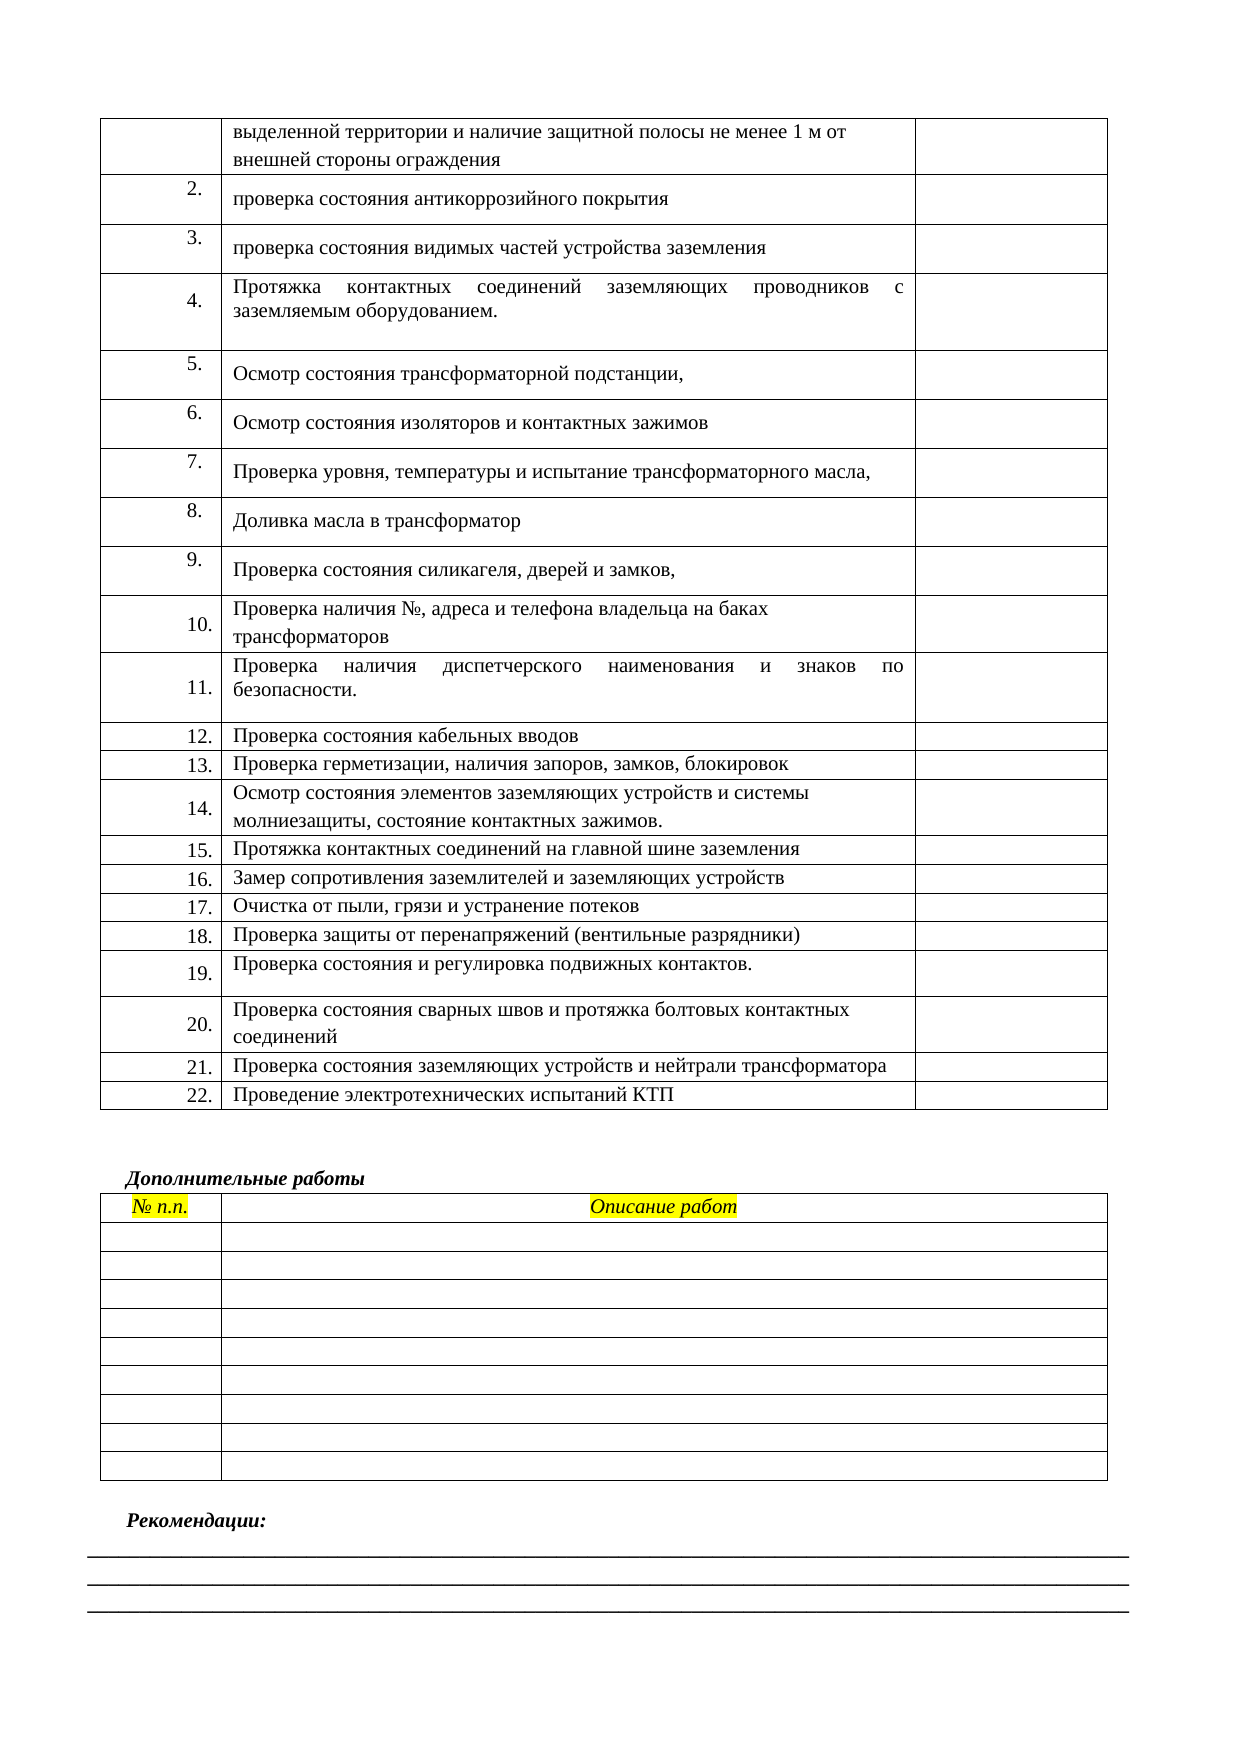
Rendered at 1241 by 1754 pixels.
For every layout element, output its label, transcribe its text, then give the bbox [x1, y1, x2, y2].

table_cell Проверка защиты от перенапряжений (вентильные разрядники) [222, 922, 915, 950]
table_cell [101, 1424, 221, 1451]
table_cell [916, 351, 1107, 399]
table_cell [916, 1082, 1107, 1109]
table_cell проверка состояния видимых частей устройства заземления [222, 225, 915, 273]
table_cell [101, 780, 221, 835]
table_cell [101, 723, 221, 750]
table_cell [916, 400, 1107, 448]
table_cell Проверка состояния и регулировка подвижных контактов. [222, 951, 915, 996]
table_header № п.п. [101, 1194, 221, 1222]
table_cell [916, 894, 1107, 921]
table_cell [916, 780, 1107, 835]
table_cell Проверка уровня, температуры и испытание трансформаторного масла, [222, 449, 915, 497]
table_cell [101, 865, 221, 892]
table_cell [101, 653, 221, 722]
table_cell Доливка масла в трансформатор [222, 498, 915, 546]
table_cell [101, 225, 221, 273]
table_cell [101, 274, 221, 349]
table_cell [101, 1252, 221, 1279]
table_cell [222, 1366, 1107, 1394]
table_cell [916, 498, 1107, 546]
table_cell [101, 1395, 221, 1422]
table_header Описание работ [222, 1194, 1107, 1222]
table_cell [101, 1309, 221, 1337]
table_cell [101, 1338, 221, 1365]
table_cell Осмотр состояния элементов заземляющих устройств и системы молниезащиты, состояние контактных зажимов. [222, 780, 915, 835]
table_cell [101, 1053, 221, 1081]
table_cell [916, 865, 1107, 892]
table_cell [916, 836, 1107, 864]
table_cell [916, 596, 1107, 652]
table_cell [101, 997, 221, 1052]
table_cell [222, 1395, 1107, 1422]
table_cell [916, 547, 1107, 595]
table_cell Осмотр состояния трансформаторной подстанции, [222, 351, 915, 399]
table_cell [916, 1053, 1107, 1081]
table_cell [101, 547, 221, 595]
table_cell [101, 175, 221, 223]
table_cell Очистка от пыли, грязи и устранение потеков [222, 894, 915, 921]
table_cell [101, 894, 221, 921]
table_cell [101, 1223, 221, 1251]
table_cell Проведение электротехнических испытаний КТП [222, 1082, 915, 1109]
table_cell Замер сопротивления заземлителей и заземляющих устройств [222, 865, 915, 892]
table_cell [222, 1309, 1107, 1337]
table_cell [916, 922, 1107, 950]
table_cell [101, 596, 221, 652]
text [89, 1508, 1133, 1615]
table_cell [222, 1424, 1107, 1451]
table_cell [101, 1366, 221, 1394]
table_cell [222, 1452, 1107, 1480]
table_cell Проверка герметизации, наличия запоров, замков, блокировок [222, 751, 915, 779]
table_cell [101, 836, 221, 864]
table_cell [916, 951, 1107, 996]
table_cell Осмотр состояния изоляторов и контактных зажимов [222, 400, 915, 448]
table_cell [101, 400, 221, 448]
table_cell [916, 274, 1107, 349]
table_cell [101, 119, 221, 174]
text Дополнительные работы [89, 1165, 1152, 1189]
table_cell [222, 119, 915, 174]
table_cell [101, 351, 221, 399]
table_cell Протяжка контактных соединений заземляющих проводников с заземляемым оборудованием. [222, 274, 915, 349]
table_cell [222, 1252, 1107, 1279]
table_cell [101, 1452, 221, 1480]
table_cell Проверка состояния силикагеля, дверей и замков, [222, 547, 915, 595]
table_cell [916, 175, 1107, 223]
table_cell [101, 1280, 221, 1308]
table_cell Проверка состояния заземляющих устройств и нейтрали трансформатора [222, 1053, 915, 1081]
table_cell [101, 1082, 221, 1109]
table_cell [916, 119, 1107, 174]
table_cell [916, 225, 1107, 273]
table_cell [916, 751, 1107, 779]
table_cell [101, 751, 221, 779]
table_cell [222, 1280, 1107, 1308]
table_cell Проверка состояния кабельных вводов [222, 723, 915, 750]
table_cell [916, 997, 1107, 1052]
table_cell Проверка состояния сварных швов и протяжка болтовых контактных соединений [222, 997, 915, 1052]
table_cell Протяжка контактных соединений на главной шине заземления [222, 836, 915, 864]
table_cell проверка состояния антикоррозийного покрытия [222, 175, 915, 223]
table_cell Проверка наличия №, адреса и телефона владельца на баках трансформаторов [222, 596, 915, 652]
table_cell [101, 951, 221, 996]
table_cell [101, 922, 221, 950]
table_cell [101, 449, 221, 497]
table_cell [222, 1338, 1107, 1365]
table_cell [222, 1223, 1107, 1251]
table_cell [916, 653, 1107, 722]
table_cell [916, 723, 1107, 750]
table_cell [101, 498, 221, 546]
table_cell [916, 449, 1107, 497]
table_cell Проверка наличия диспетчерского наименования и знаков по безопасности. [222, 653, 915, 722]
